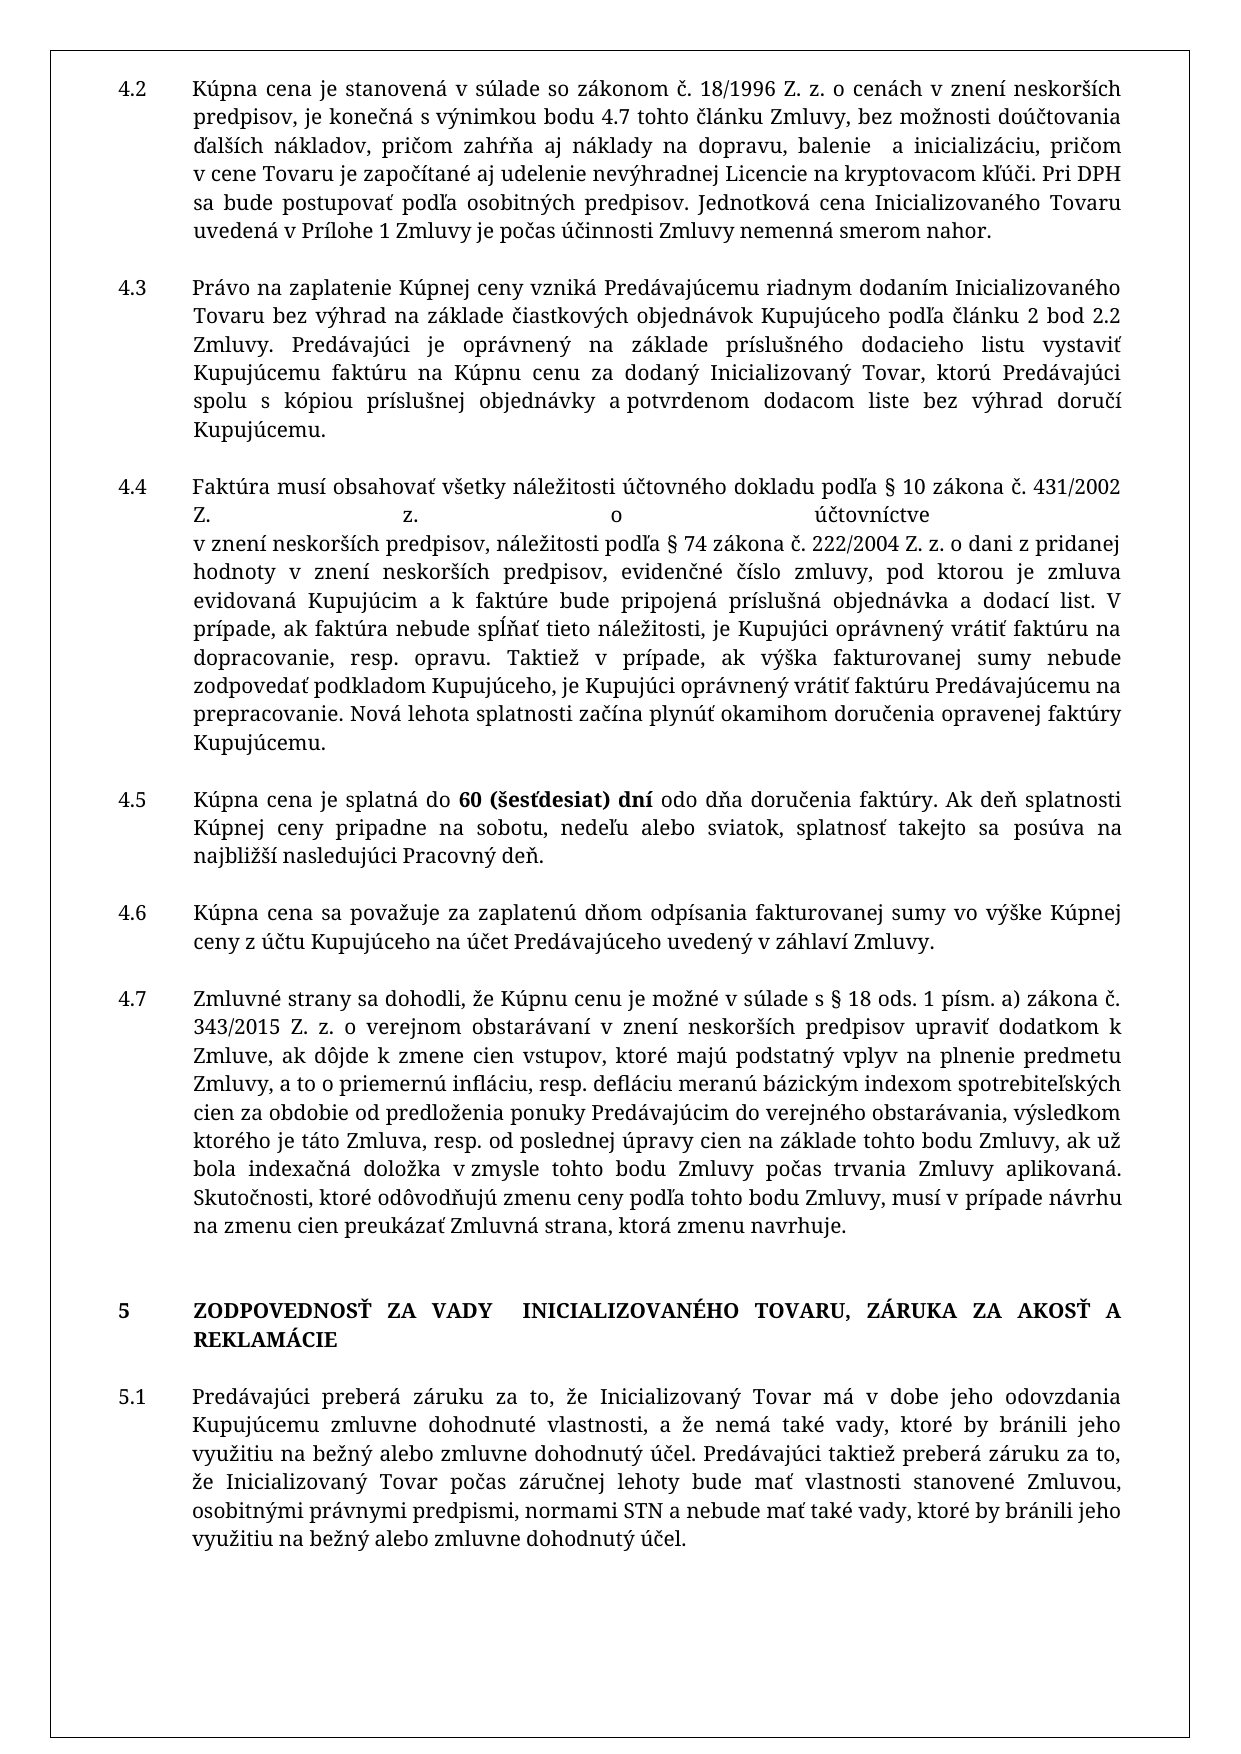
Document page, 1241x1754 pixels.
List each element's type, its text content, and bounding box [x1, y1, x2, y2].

list ZODPOVEDNOSŤ ZA VADY INICIALIZOVANÉHO TOVARU, ZÁRUKA ZA AKOSŤ A REKLAMÁCIE [118, 1297, 1122, 1353]
list Kúpna cena je splatná do 60 (šesťdesiat) dní odo dňa doručenia faktúry. Ak deň splatnosti Kúpnej ceny pripadne na sobotu, nedeľu alebo sviatok, splatnosť takejto sa posúva na najbližší nasledujúci Pracovný deň. [118, 785, 1122, 870]
list Faktúra musí obsahovať všetky náležitosti účtovného dokladu podľa § 10 zákona č. 431/2002 Z. z. o účtovníctve v znení neskorších predpisov, náležitosti podľa § 74 zákona č. 222/2004 Z. z. o dani z pridanej hodnoty v znení neskorších predpisov, evidenčné číslo zmluvy, pod ktorou je zmluva evidovaná Kupujúcim a k faktúre bude pripojená príslušná objednávka a dodací list. V prípade, ak faktúra nebude spĺňať tieto náležitosti, je Kupujúci oprávnený vrátiť faktúru na dopracovanie, resp. opravu. Taktiež v prípade, ak výška fakturovanej sumy nebude zodpovedať podkladom Kupujúceho, je Kupujúci oprávnený vrátiť faktúru Predávajúcemu na prepracovanie. Nová lehota splatnosti začína plynúť okamihom doručenia opravenej faktúry Kupujúcemu. [118, 472, 1122, 756]
list Právo na zaplatenie Kúpnej ceny vzniká Predávajúcemu riadnym dodaním Inicializovaného Tovaru bez výhrad na základe čiastkových objednávok Kupujúceho podľa článku 2 bod 2.2 Zmluvy. Predávajúci je oprávnený na základe príslušného dodacieho listu vystaviť Kupujúcemu faktúru na Kúpnu cenu za dodaný Inicializovaný Tovar, ktorú Predávajúci spolu s kópiou príslušnej objednávky a potvrdenom dodacom liste bez výhrad doručí Kupujúcemu. [118, 273, 1122, 443]
list Kúpna cena sa považuje za zaplatenú dňom odpísania fakturovanej sumy vo výške Kúpnej ceny z účtu Kupujúceho na účet Predávajúceho uvedený v záhlaví Zmluvy. [118, 898, 1122, 955]
list Zmluvné strany sa dohodli, že Kúpnu cenu je možné v súlade s § 18 ods. 1 písm. a) zákona č. 343/2015 Z. z. o verejnom obstarávaní v znení neskorších predpisov upraviť dodatkom k Zmluve, ak dôjde k zmene cien vstupov, ktoré majú podstatný vplyv na plnenie predmetu Zmluvy, a to o priemernú infláciu, resp. defláciu meranú bázickým indexom spotrebiteľských cien za obdobie od predloženia ponuky Predávajúcim do verejného obstarávania, výsledkom ktorého je táto Zmluva, resp. od poslednej úpravy cien na základe tohto bodu Zmluvy, ak už bola indexačná doložka v zmysle tohto bodu Zmluvy počas trvania Zmluvy aplikovaná. Skutočnosti, ktoré odôvodňujú zmenu ceny podľa tohto bodu Zmluvy, musí v prípade návrhu na zmenu cien preukázať Zmluvná strana, ktorá zmenu navrhuje. [118, 984, 1122, 1240]
list Predávajúci preberá záruku za to, že Inicializovaný Tovar má v dobe jeho odovzdania Kupujúcemu zmluvne dohodnuté vlastnosti, a že nemá také vady, ktoré by bránili jeho využitiu na bežný alebo zmluvne dohodnutý účel. Predávajúci taktiež preberá záruku za to, že Inicializovaný Tovar počas záručnej lehoty bude mať vlastnosti stanovené Zmluvou, osobitnými právnymi predpismi, normami STN a nebude mať také vady, ktoré by bránili jeho využitiu na bežný alebo zmluvne dohodnutý účel. [118, 1382, 1122, 1553]
list Kúpna cena je stanovená v súlade so zákonom č. 18/1996 Z. z. o cenách v znení neskorších predpisov, je konečná s výnimkou bodu 4.7 tohto článku Zmluvy, bez možnosti doúčtovania ďalších nákladov, pričom zahŕňa aj náklady na dopravu, balenie a inicializáciu, pričom v cene Tovaru je započítané aj udelenie nevýhradnej Licencie na kryptovacom kľúči. Pri DPH sa bude postupovať podľa osobitných predpisov. Jednotková cena Inicializovaného Tovaru uvedená v Prílohe 1 Zmluvy je počas účinnosti Zmluvy nemenná smerom nahor. [118, 74, 1122, 244]
